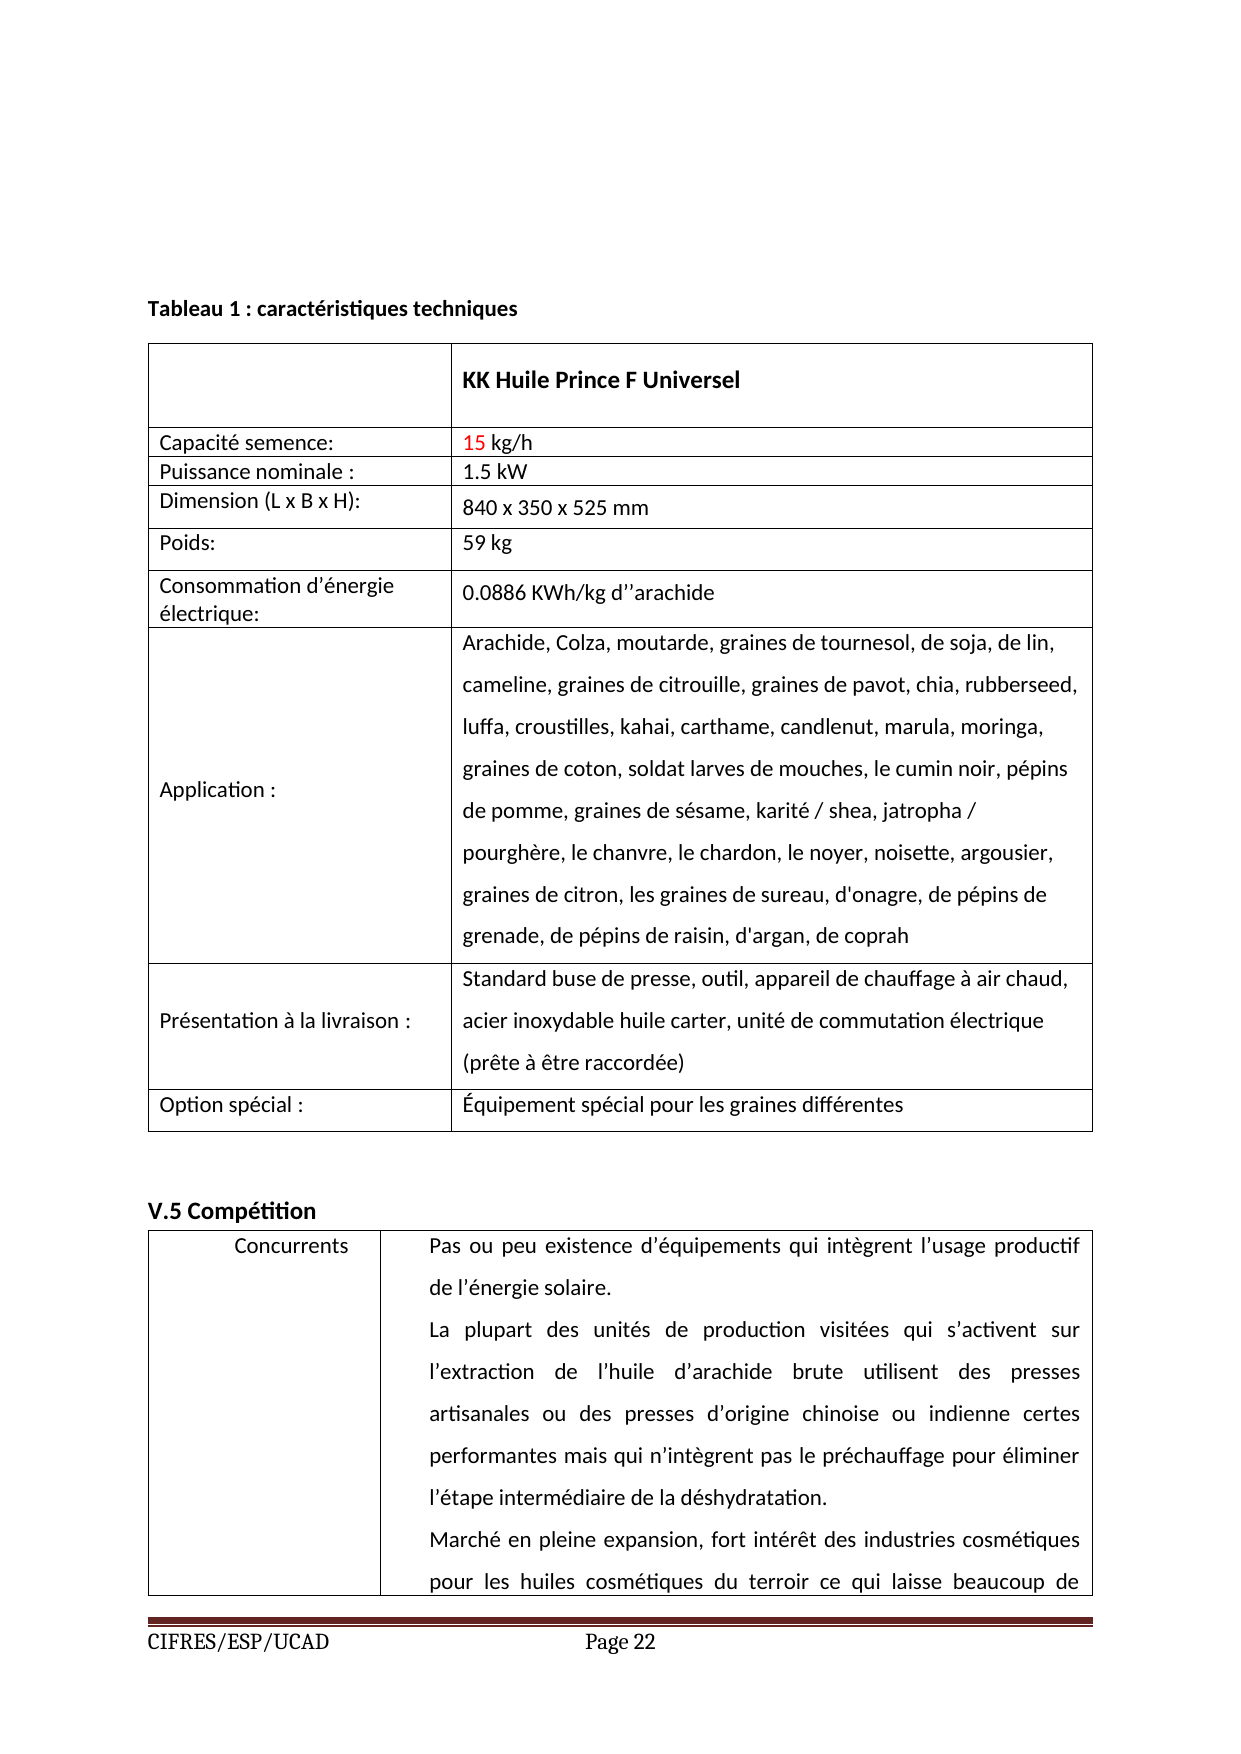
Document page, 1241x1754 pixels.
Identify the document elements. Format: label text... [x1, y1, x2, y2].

subtitle V.5 Compétition [148, 1195, 1093, 1226]
table_cell Application : [149, 628, 451, 963]
table_cell 840 x 350 x 525 mm [452, 486, 1092, 527]
table_cell Option spécial : [149, 1090, 451, 1131]
table_cell Capacité semence: [149, 428, 451, 456]
table_cell Poids: [149, 529, 451, 570]
table_cell Consommation d’énergie électrique: [149, 571, 451, 627]
table_cell Arachide, Colza, moutarde, graines de tournesol, de soja, de lin, cameline, graines de citrouille, graines de pavot, chia, rubberseed, luffa, croustilles, kahai, carthame, candlenut, marula, moringa, graines de coton, soldat larves de mouches, le cumin noir, pépins de pomme, graines de sésame, karité / shea, jatropha / pourghère, le chanvre, le chardon, le noyer, noisette, argousier, graines de citron, les graines de sureau, d'onagre, de pépins de grenade, de pépins de raisin, d'argan, de coprah [452, 628, 1092, 963]
table_cell Dimension (L x B x H): [149, 486, 451, 527]
table_header [149, 344, 451, 427]
table_cell Équipement spécial pour les graines différentes [452, 1090, 1092, 1131]
table_header Concurrents [149, 1231, 380, 1595]
text Tableau 1 : caractéristiques techniques [148, 294, 1093, 322]
table_cell Puissance nominale : [149, 457, 451, 485]
table_cell Présentation à la livraison : [149, 964, 451, 1089]
table_cell 1.5 kW [452, 457, 1092, 485]
table_cell 59 kg [452, 529, 1092, 570]
table_cell 0.0886 KWh/kg d’’arachide [452, 571, 1092, 627]
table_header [381, 1231, 1092, 1595]
table_header KK Huile Prince F Universel [452, 344, 1092, 427]
table_cell Standard buse de presse, outil, appareil de chauffage à air chaud, acier inoxydable huile carter, unité de commutation électrique (prête à être raccordée) [452, 964, 1092, 1089]
table_cell 15 kg/h [452, 428, 1092, 456]
